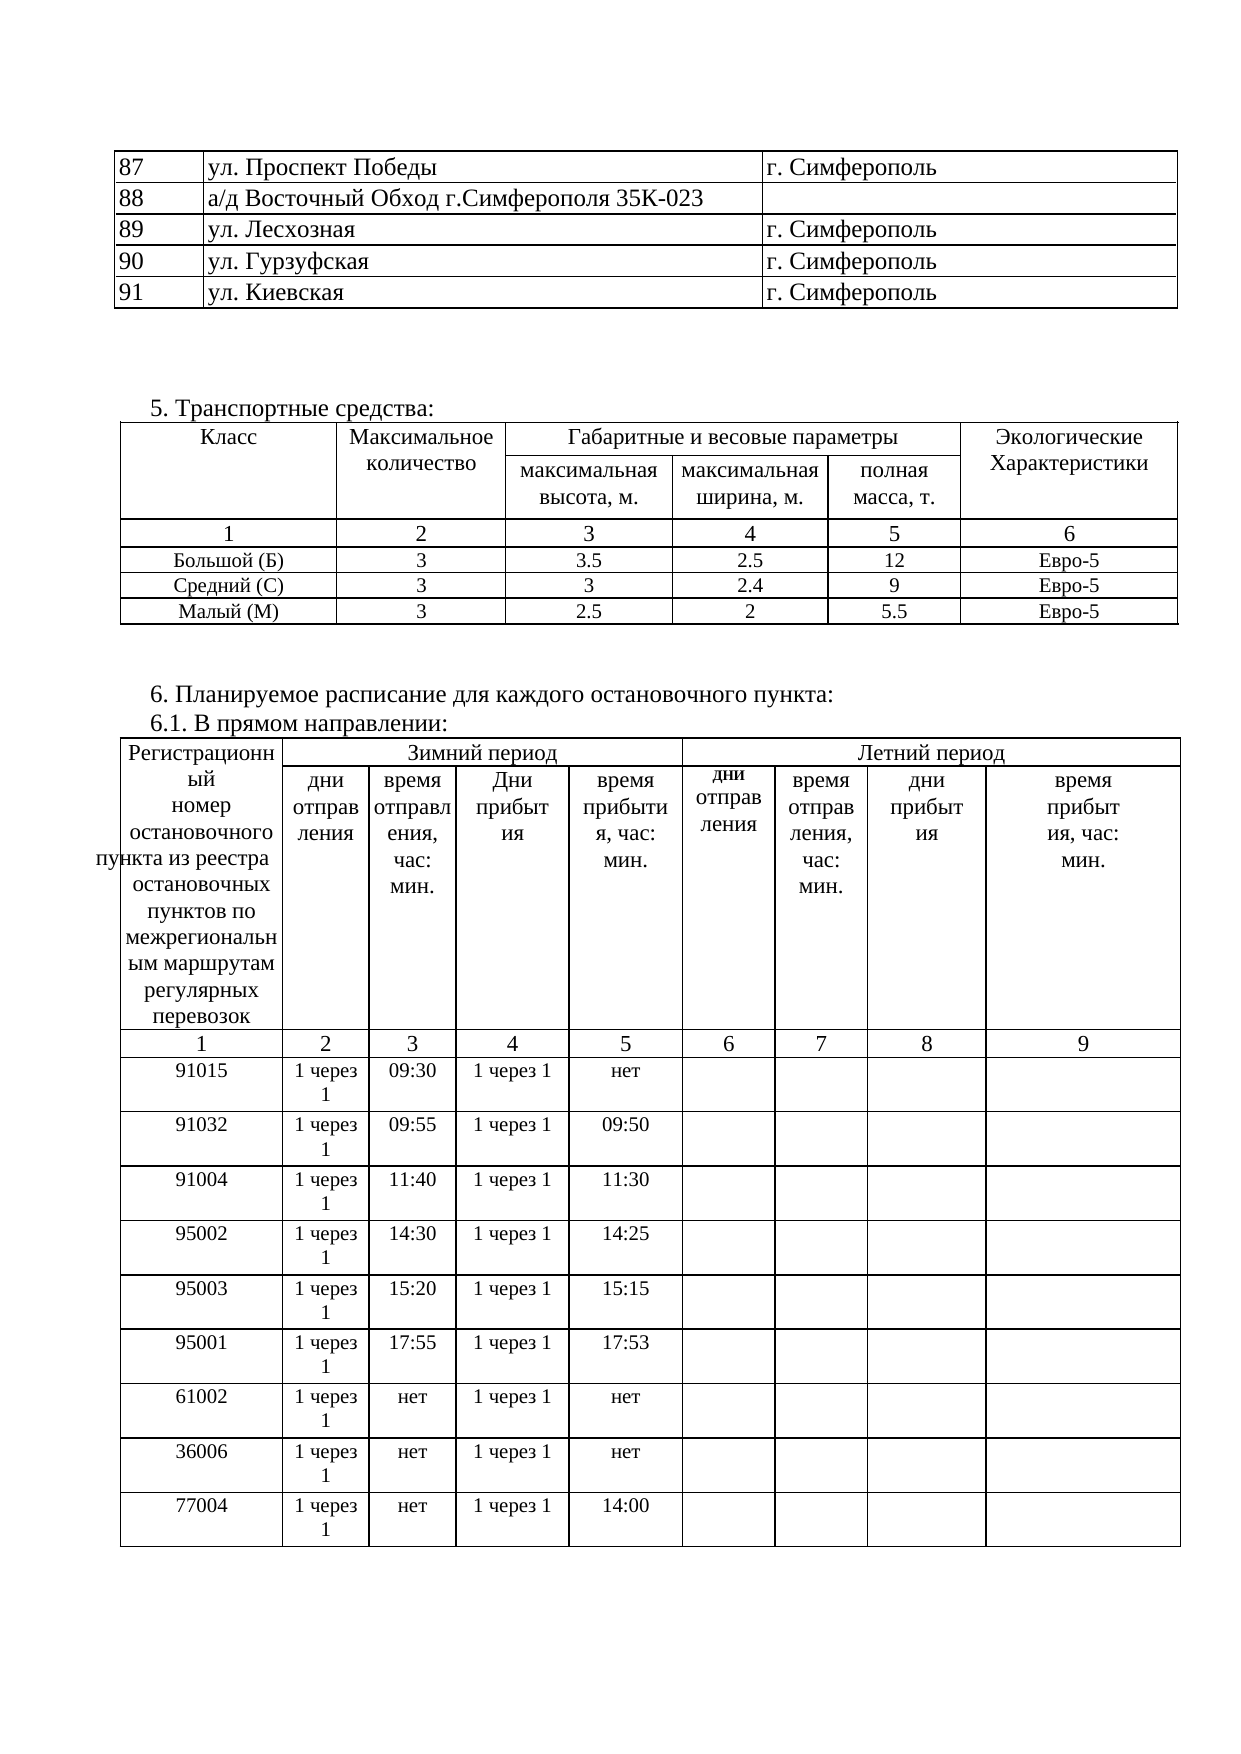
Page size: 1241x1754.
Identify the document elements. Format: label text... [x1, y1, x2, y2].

table_cell [987, 1276, 1180, 1328]
table_cell [683, 1276, 774, 1328]
table_cell 1 через 1 [457, 1112, 568, 1165]
table_cell [868, 1112, 985, 1165]
table_cell дни прибыт ия [868, 767, 985, 1028]
table_cell 2.5 [673, 548, 827, 572]
table_cell максимальная высота, м. [506, 456, 672, 518]
table_cell 95001 [121, 1330, 282, 1383]
table_cell 17:53 [570, 1330, 682, 1383]
table_cell [987, 1221, 1180, 1274]
table_cell 6 [683, 1030, 774, 1056]
table_cell 3 [337, 573, 505, 597]
table_cell 1 через 1 [283, 1330, 368, 1383]
table_cell [683, 1439, 774, 1491]
table_header Регистрационный номер остановочного пункта из реестра остановочных пунктов по межрегиональным маршрутам регулярных перевозок [121, 739, 282, 1028]
table_cell 1 [121, 520, 336, 546]
table_cell [868, 1384, 985, 1437]
table_cell [776, 1384, 867, 1437]
table_cell Евро-5 [961, 573, 1177, 597]
table_cell 36006 [121, 1439, 282, 1491]
table_cell [868, 1221, 985, 1274]
table_cell 17:55 [370, 1330, 455, 1383]
table_cell 2 [673, 599, 827, 623]
table_cell [868, 1493, 985, 1546]
table_cell 5.5 [829, 599, 960, 623]
table_cell нет [370, 1493, 455, 1546]
table_cell 7 [776, 1030, 867, 1056]
table_cell [776, 1276, 867, 1328]
table_header Максимальное количество [337, 423, 505, 518]
table_header Зимний период [283, 739, 682, 765]
table_cell дни отправ ления [283, 767, 368, 1028]
table_cell 89 [115, 214, 203, 244]
table_cell [776, 1330, 867, 1383]
table_cell время отправ ления, час: мин. [776, 767, 867, 1028]
table_cell [763, 181, 1177, 213]
table_cell 1 через 1 [457, 1058, 568, 1111]
table_cell 11:40 [370, 1167, 455, 1219]
table_cell Малый (М) [121, 599, 336, 623]
table_cell [683, 1221, 774, 1274]
table_cell [776, 1167, 867, 1219]
table_cell г. Симферополь [763, 152, 1177, 181]
table_cell 2.5 [506, 599, 672, 623]
table_cell 3 [370, 1030, 455, 1056]
table_cell 5 [570, 1030, 682, 1056]
table_cell 11:30 [570, 1167, 682, 1219]
table_cell [868, 1058, 985, 1111]
table_cell 12 [829, 548, 960, 572]
table_cell 91015 [121, 1058, 282, 1111]
table_cell а/д Восточный Обход г.Симферополя 35К-023 [204, 183, 762, 213]
table_cell 1 через 1 [283, 1439, 368, 1491]
table_cell 1 через 1 [283, 1221, 368, 1274]
table_cell 1 через 1 [283, 1112, 368, 1165]
table_cell 88 [115, 183, 203, 213]
table_cell [683, 1330, 774, 1383]
table_cell 14:30 [370, 1221, 455, 1274]
table_cell 1 через 1 [283, 1058, 368, 1111]
table_cell [683, 1058, 774, 1111]
table_cell 3 [337, 548, 505, 572]
table_cell нет [570, 1439, 682, 1491]
table_cell ул. Лесхозная [204, 215, 762, 244]
table_cell [683, 1493, 774, 1546]
table_cell 3 [337, 599, 505, 623]
table_cell 95003 [121, 1276, 282, 1328]
table_cell 1 через 1 [283, 1167, 368, 1219]
table_cell Евро-5 [961, 599, 1177, 623]
table_cell 77004 [121, 1493, 282, 1546]
table_cell 3 [506, 573, 672, 597]
table_cell нет [370, 1439, 455, 1491]
table_cell 1 через 1 [283, 1384, 368, 1437]
table_cell время отправл ения, час: мин. [370, 767, 455, 1028]
table_cell 1 через 1 [457, 1276, 568, 1328]
table_cell Евро-5 [961, 548, 1177, 572]
table_cell [776, 1221, 867, 1274]
table_cell [683, 1167, 774, 1219]
table_cell [987, 1330, 1180, 1383]
table_header Летний период [683, 739, 1180, 765]
table_cell г. Симферополь [763, 244, 1177, 276]
table_cell 5 [829, 520, 960, 546]
table_cell максимальная ширина, м. [673, 456, 827, 518]
table_cell [868, 1276, 985, 1328]
table_cell 09:30 [370, 1058, 455, 1111]
table_cell 1 через 1 [457, 1221, 568, 1274]
table_cell [776, 1493, 867, 1546]
table_cell Средний (С) [121, 573, 336, 597]
table_cell 1 через 1 [457, 1439, 568, 1491]
table_cell ул. Гурзуфская [204, 246, 762, 276]
text 5. Транспортные средства: [150, 393, 1090, 421]
table_cell 1 через 1 [457, 1167, 568, 1219]
table_cell Большой (Б) [121, 548, 336, 572]
table_cell г. Симферополь [763, 213, 1177, 244]
table_cell ул. Киевская [204, 277, 762, 307]
table_cell 95002 [121, 1221, 282, 1274]
table_cell [868, 1439, 985, 1491]
table_header Класс [121, 423, 336, 518]
table_cell г. Симферополь [763, 276, 1177, 307]
table_cell нет [570, 1058, 682, 1111]
table_cell 1 через 1 [457, 1493, 568, 1546]
table_cell [987, 1112, 1180, 1165]
table_cell [683, 1112, 774, 1165]
table_cell 1 через 1 [283, 1276, 368, 1328]
text 6.1. В прямом направлении: [150, 708, 1090, 737]
table_cell 1 [121, 1030, 282, 1056]
table_cell 3 [506, 520, 672, 546]
table_cell [987, 1384, 1180, 1437]
table_cell 09:50 [570, 1112, 682, 1165]
table_cell [987, 1493, 1180, 1546]
table_cell [776, 1112, 867, 1165]
table_cell полная масса, т. [829, 456, 960, 518]
table_cell 2 [283, 1030, 368, 1056]
table_cell [776, 1058, 867, 1111]
table_cell 1 через 1 [457, 1384, 568, 1437]
table_cell 91004 [121, 1167, 282, 1219]
table_cell 61002 [121, 1384, 282, 1437]
table_cell 09:55 [370, 1112, 455, 1165]
table_cell 8 [868, 1030, 985, 1056]
table_cell 9 [987, 1030, 1180, 1056]
table_cell 14:00 [570, 1493, 682, 1546]
table_cell 15:15 [570, 1276, 682, 1328]
table_cell 91032 [121, 1112, 282, 1165]
table_header Габаритные и весовые параметры [506, 423, 960, 455]
table_header Экологические Характеристики [961, 423, 1177, 518]
table_cell 1 через 1 [457, 1330, 568, 1383]
table_cell 6 [961, 520, 1177, 546]
table_cell 2 [337, 520, 505, 546]
table_cell [868, 1330, 985, 1383]
table_cell нет [570, 1384, 682, 1437]
table_cell 3.5 [506, 548, 672, 572]
table_cell 87 [115, 152, 203, 181]
table_cell ул. Проспект Победы [204, 152, 762, 181]
table_cell 90 [115, 245, 203, 276]
table_cell [683, 1384, 774, 1437]
table_cell Дни прибыт ия [457, 767, 568, 1028]
table_cell 1 через 1 [283, 1493, 368, 1546]
text 6. Планируемое расписание для каждого остановочного пункта: [150, 679, 1090, 708]
table_cell 14:25 [570, 1221, 682, 1274]
table_cell 15:20 [370, 1276, 455, 1328]
table_cell [987, 1058, 1180, 1111]
table_cell 4 [673, 520, 827, 546]
table_cell 9 [829, 573, 960, 597]
table_cell нет [370, 1384, 455, 1437]
table_cell [776, 1439, 867, 1491]
table_cell 4 [457, 1030, 568, 1056]
table_cell ДНИ отправ ления [683, 767, 774, 1028]
table_cell [987, 1439, 1180, 1491]
table_cell [987, 1167, 1180, 1219]
table_cell время прибыти я, час: мин. [570, 767, 682, 1028]
table_cell 91 [115, 277, 203, 307]
table_cell 2.4 [673, 573, 827, 597]
table_cell [868, 1167, 985, 1219]
table_cell время прибыт ия, час: мин. [987, 767, 1180, 1028]
